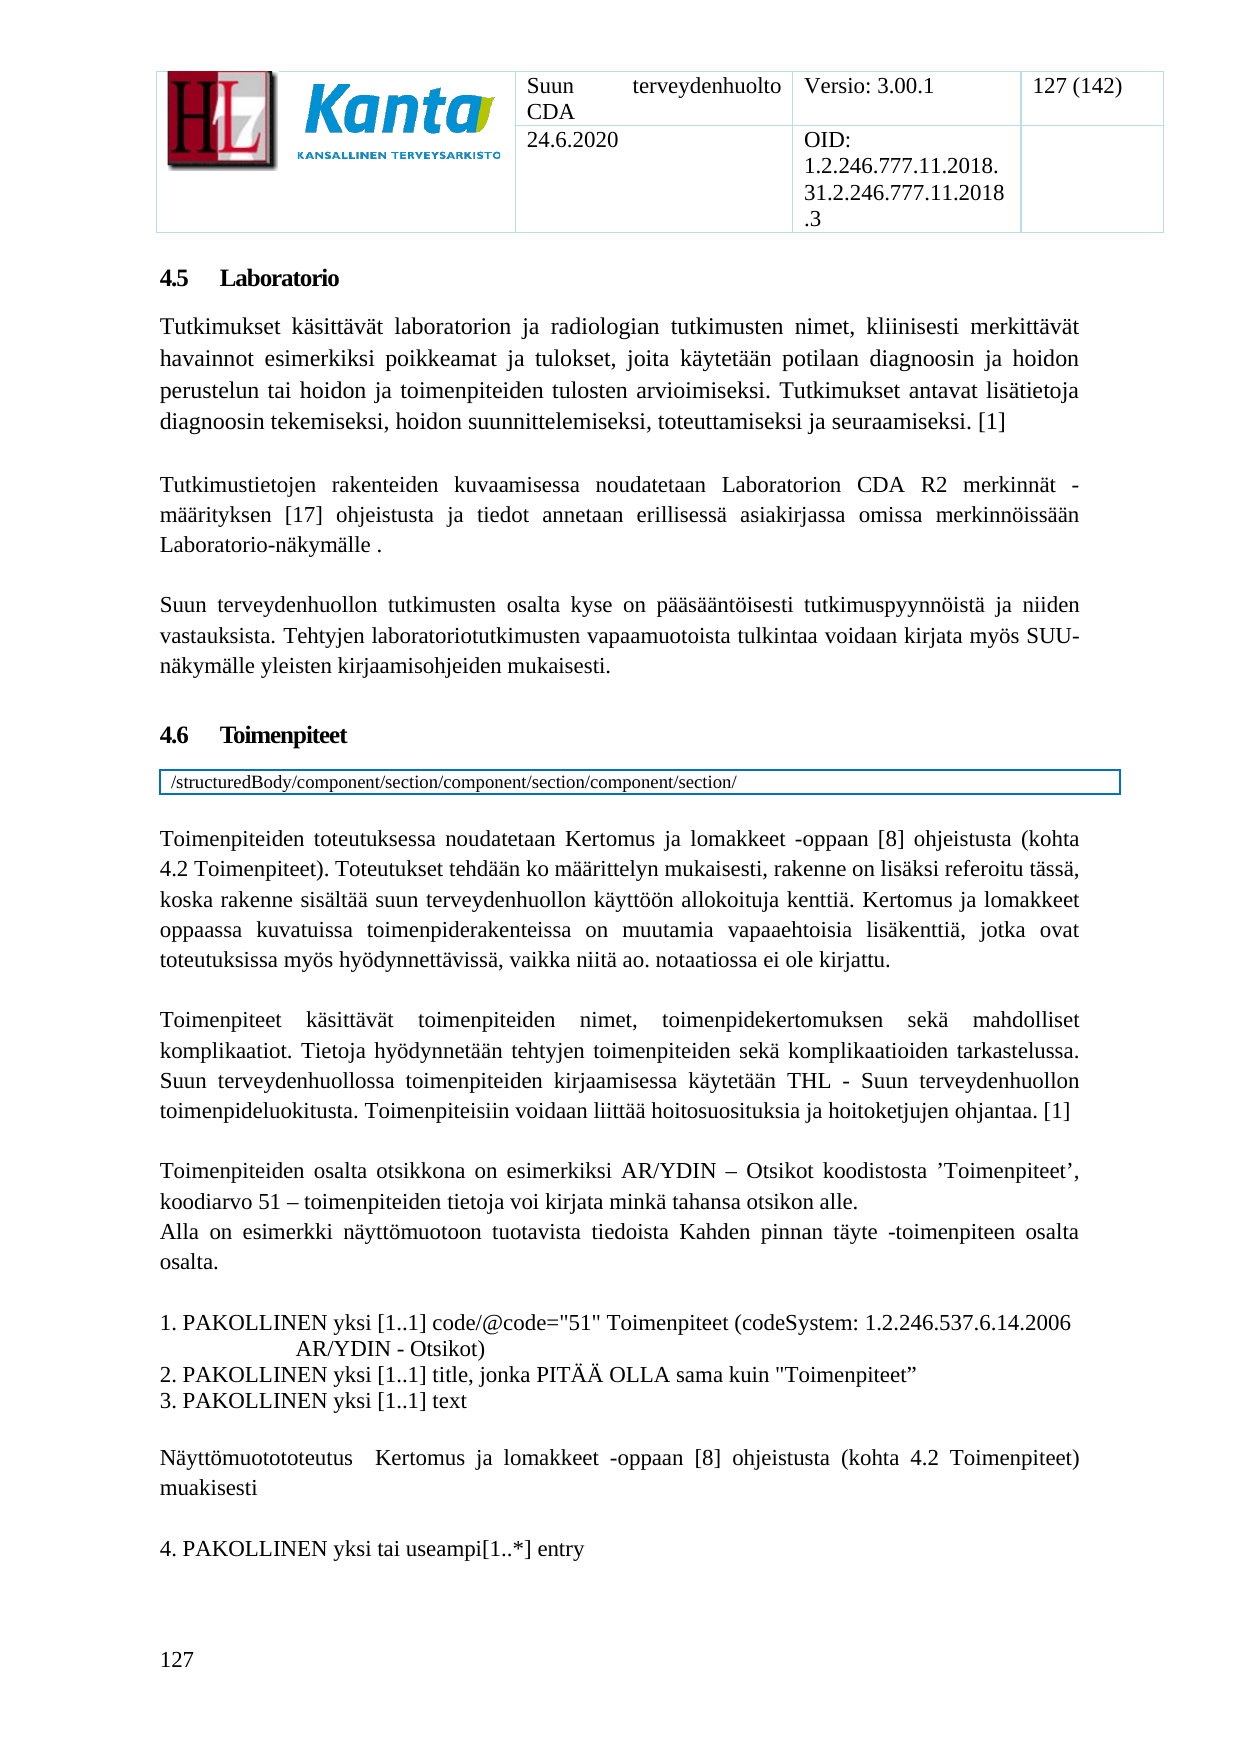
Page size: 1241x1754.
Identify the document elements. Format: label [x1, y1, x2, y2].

picture [167, 71, 279, 171]
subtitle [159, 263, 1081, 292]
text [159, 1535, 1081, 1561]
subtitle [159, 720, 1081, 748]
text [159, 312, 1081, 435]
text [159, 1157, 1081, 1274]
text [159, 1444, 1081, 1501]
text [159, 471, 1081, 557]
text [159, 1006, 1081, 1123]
picture [297, 84, 501, 159]
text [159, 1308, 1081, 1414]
picture [323, 84, 337, 100]
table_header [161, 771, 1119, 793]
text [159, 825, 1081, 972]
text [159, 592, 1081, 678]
